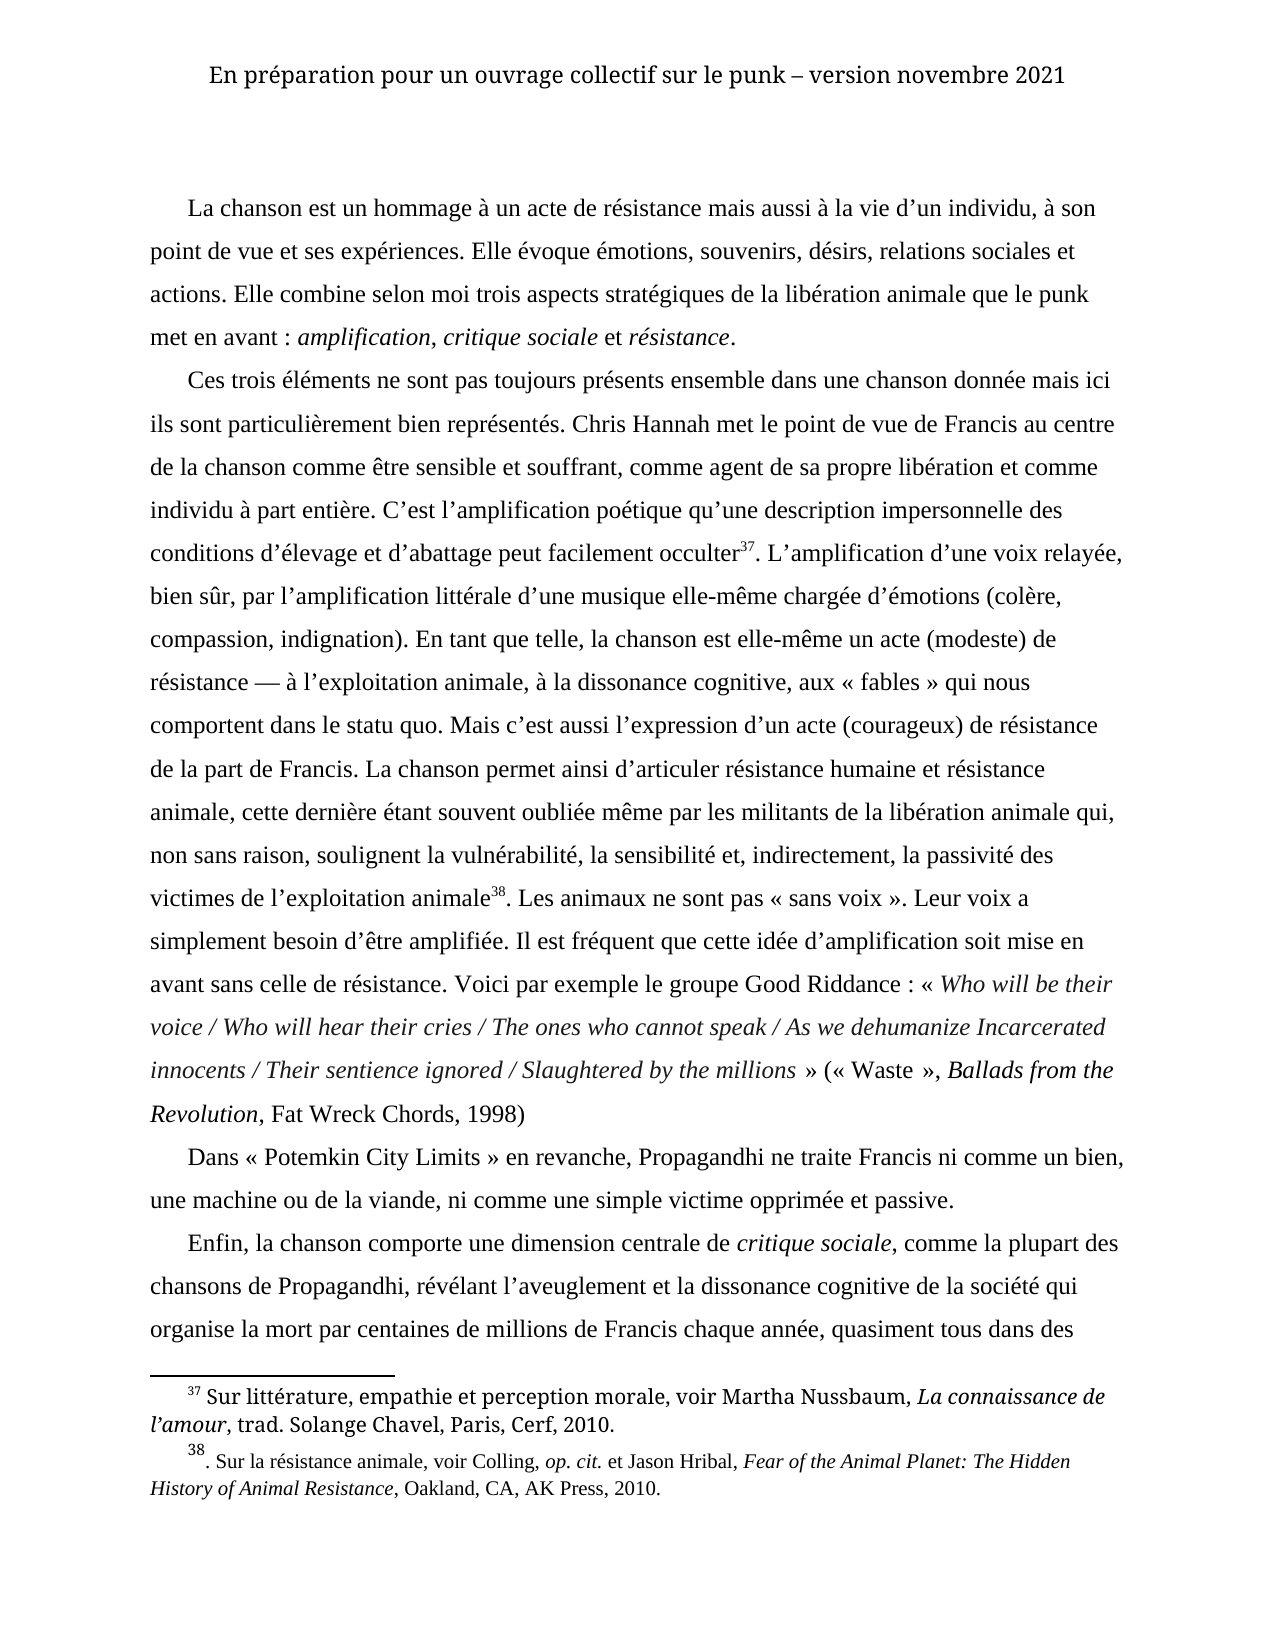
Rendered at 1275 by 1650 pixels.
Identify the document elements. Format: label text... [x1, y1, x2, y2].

text Ces trois éléments ne sont pas toujours présents ensemble dans une chanson donnée mais ici ils sont particulièrement bien représentés. Chris Hannah met le point de vue de Francis au centre de la chanson comme être sensible et souffrant, comme agent de sa propre libération et comme individu à part entière. C’est l’amplification poétique qu’une description impersonnelle des conditions d’élevage et d’abattage peut facilement occulter. L’amplification d’une voix relayée, bien sûr, par l’amplification littérale d’une musique elle-même chargée d’émotions (colère, compassion, indignation). En tant que telle, la chanson est elle-même un acte (modeste) de résistance — à l’exploitation animale, à la dissonance cognitive, aux « fables » qui nous comportent dans le statu quo. Mais c’est aussi l’expression d’un acte (courageux) de résistance de la part de Francis. La chanson permet ainsi d’articuler résistance humaine et résistance animale, cette dernière étant souvent oubliée même par les militants de la libération animale qui, non sans raison, soulignent la vulnérabilité, la sensibilité et, indirectement, la passivité des victimes de l’exploitation animale. Les animaux ne sont pas « sans voix ». Leur voix a simplement besoin d’être amplifiée. Il est fréquent que cette idée d’amplification soit mise en avant sans celle de résistance. Voici par exemple le groupe Good Riddance : « Who will be their voice / Who will hear their cries / The ones who cannot speak / As we dehumanize Incarcerated innocents / Their sentience ignored / Slaughtered by the millions » (« Waste », Ballads from the Revolution, Fat Wreck Chords, 1998) [150, 366, 1125, 1127]
text La chanson est un hommage à un acte de résistance mais aussi à la vie d’un individu, à son point de vue et ses expériences. Elle évoque émotions, souvenirs, désirs, relations sociales et actions. Elle combine selon moi trois aspects stratégiques de la libération animale que le punk met en avant : amplification, critique sociale et résistance. [150, 193, 1125, 351]
text Dans « Potemkin City Limits » en revanche, Propagandhi ne traite Francis ni comme un bien, une machine ou de la viande, ni comme une simple victime opprimée et passive. [150, 1142, 1125, 1214]
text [150, 1228, 1125, 1343]
